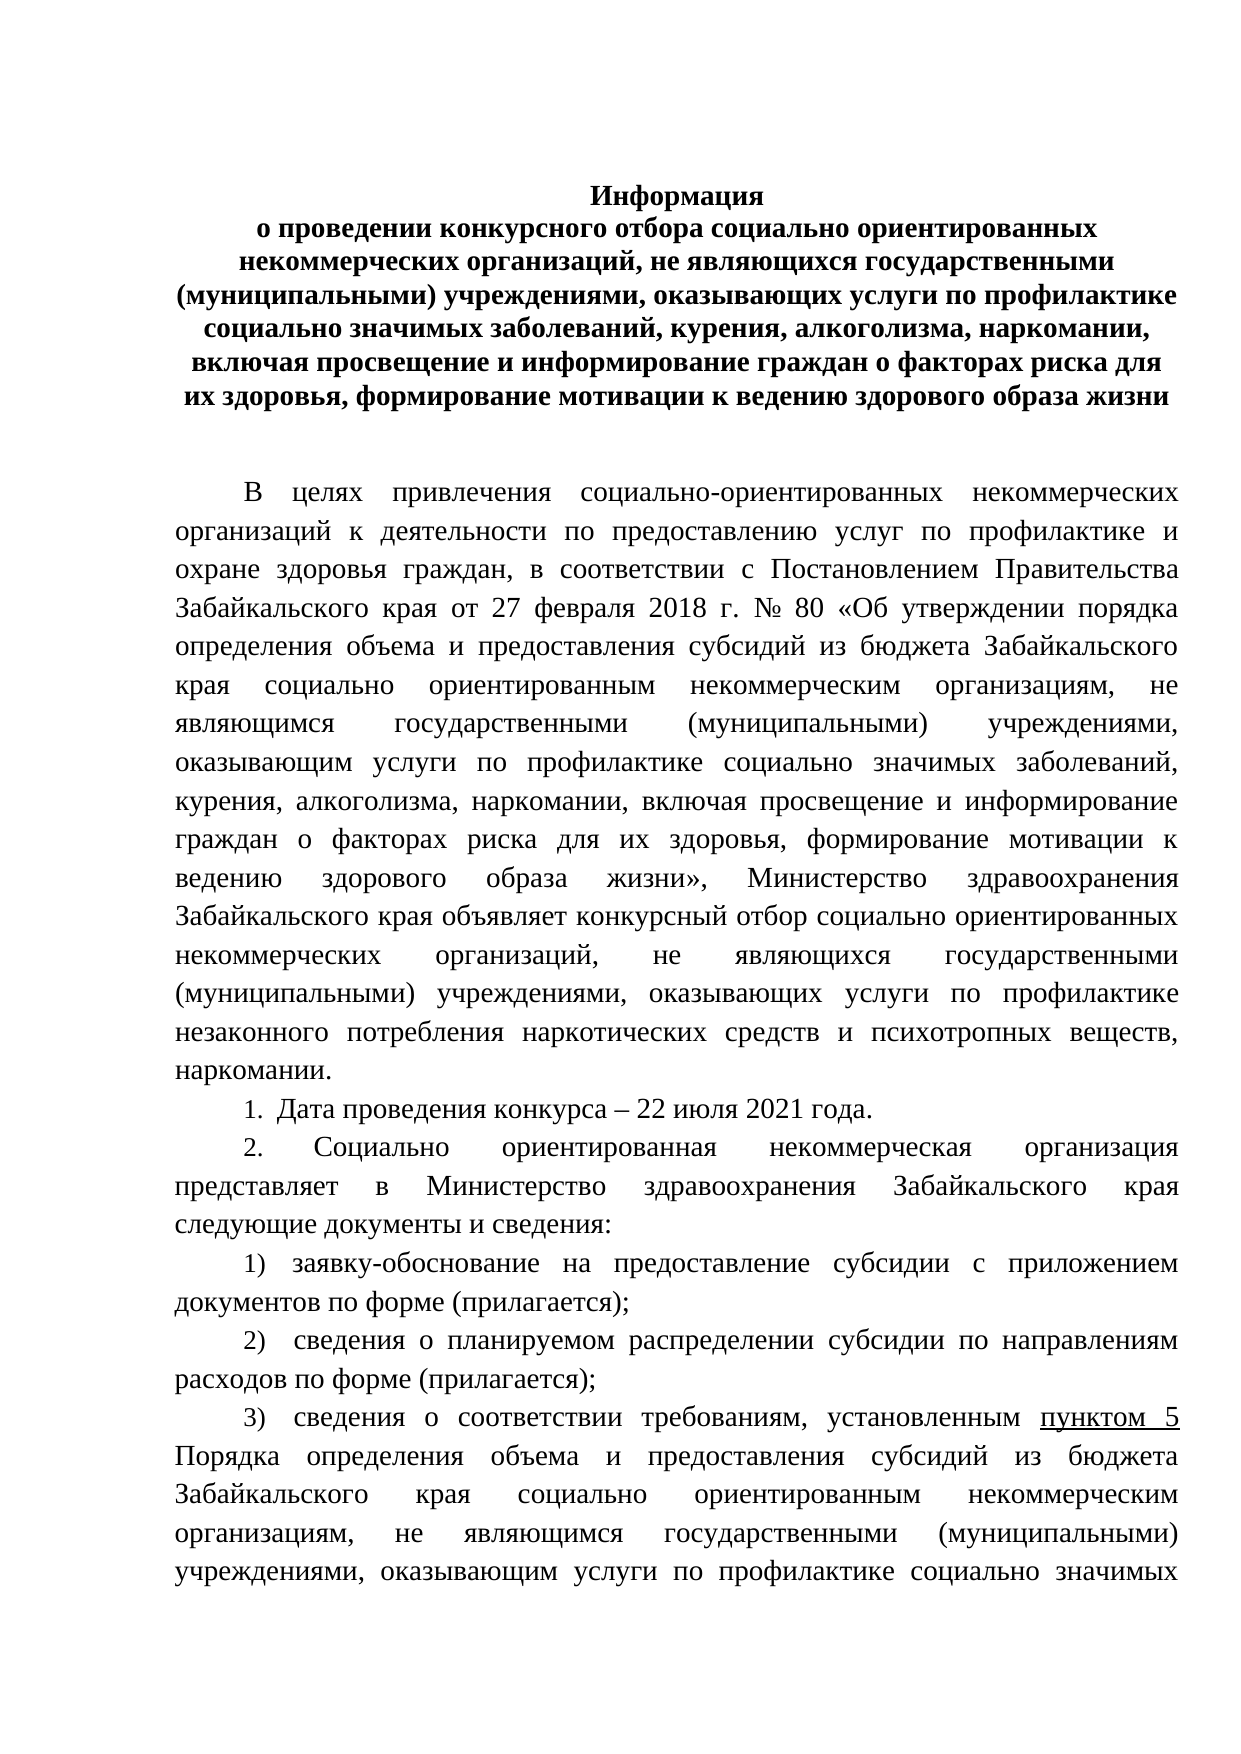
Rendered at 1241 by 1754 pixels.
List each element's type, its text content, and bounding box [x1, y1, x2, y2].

list заявку-обоснование на предоставление субсидии с приложением документов по форме (прилагается); [174, 1245, 1179, 1317]
list сведения о планируемом распределении субсидии по направлениям расходов по форме (прилагается); [174, 1322, 1179, 1394]
text о проведении конкурсного отбора социально ориентированных некоммерческих организаций, не являющихся государственными (муниципальными) учреждениями, оказывающих услуги по профилактике социально значимых заболеваний, курения, алкоголизма, наркомании, включая просвещение и информирование граждан о факторах риска для их здоровья, формирование мотивации к ведению здорового образа жизни [172, 211, 1181, 412]
list Социально ориентированная некоммерческая организация представляет в Министерство здравоохранения Забайкальского края следующие документы и сведения: [174, 1129, 1179, 1240]
list Дата проведения конкурса – 22 июля 2021 года. [174, 1091, 1181, 1124]
text В целях привлечения социально-ориентированных некоммерческих организаций к деятельности по предоставлению услуг по профилактике и охране здоровья граждан, в соответствии с Постановлением Правительства Забайкальского края от 27 февраля 2018 г. № 80 «Об утверждении порядка определения объема и предоставления субсидий из бюджета Забайкальского края социально ориентированным некоммерческим организациям, не являющимся государственными (муниципальными) учреждениями, оказывающим услуги по профилактике социально значимых заболеваний, курения, алкоголизма, наркомании, включая просвещение и информирование граждан о факторах риска для их здоровья, формирование мотивации к ведению здорового образа жизни», Министерство здравоохранения Забайкальского края объявляет конкурсный отбор социально ориентированных некоммерческих организаций, не являющихся государственными (муниципальными) учреждениями, оказывающих услуги по профилактике незаконного потребления наркотических средств и психотропных веществ, наркомании. [175, 474, 1179, 1086]
text Информация [172, 183, 1181, 211]
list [174, 1399, 1179, 1587]
